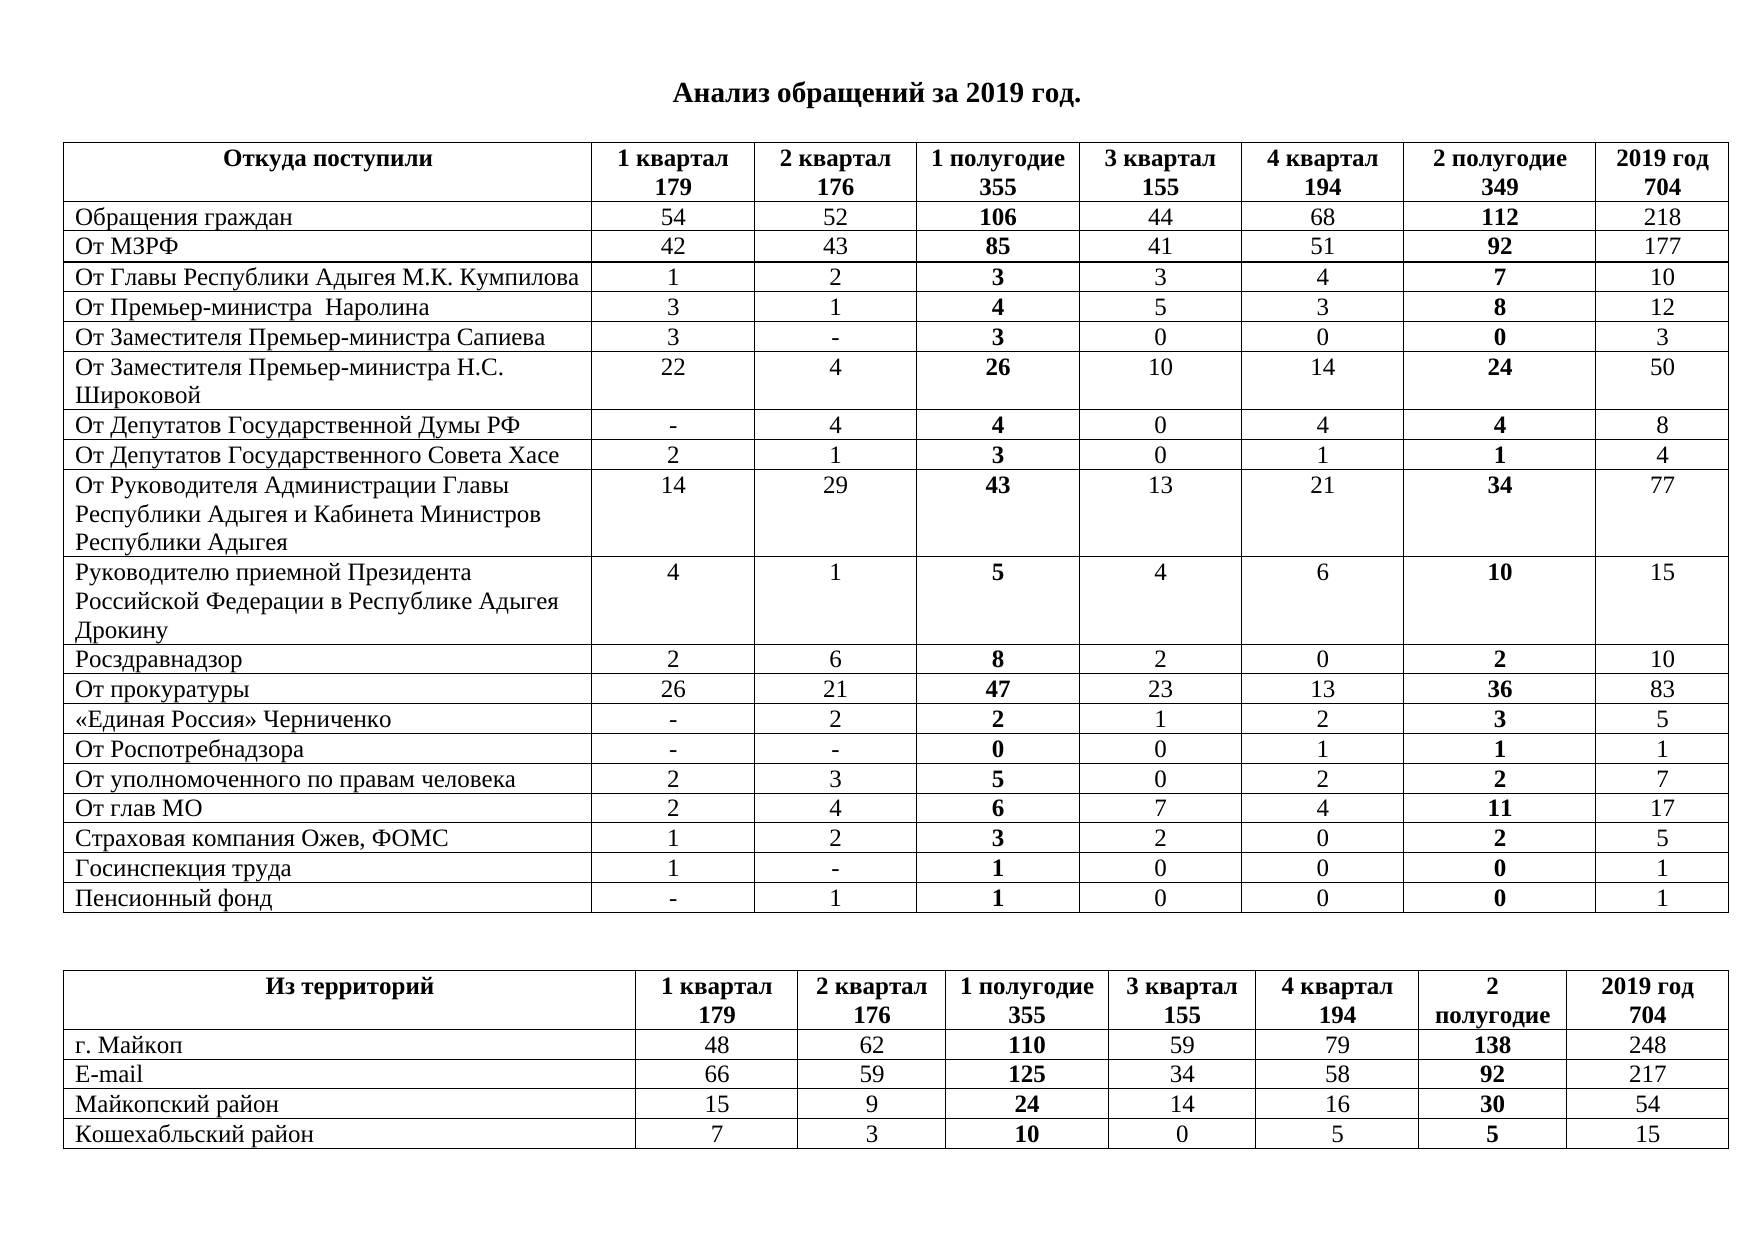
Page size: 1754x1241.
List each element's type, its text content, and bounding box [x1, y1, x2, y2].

table_cell 92 [1419, 1060, 1566, 1088]
table_cell 4 [1242, 263, 1403, 291]
table_cell 1 [592, 853, 754, 882]
table_cell 7 [636, 1119, 797, 1148]
table_cell 0 [1404, 883, 1595, 912]
table_header 2 квартал 176 [755, 143, 916, 201]
table_cell 17 [1596, 794, 1728, 822]
table_cell 0 [1404, 853, 1595, 882]
table_cell 12 [1596, 292, 1728, 321]
table_cell 0 [1242, 883, 1403, 912]
table_cell 177 [1596, 231, 1728, 261]
table_cell 3 [917, 440, 1079, 469]
table_cell 15 [636, 1089, 797, 1118]
table_cell 0 [1080, 734, 1241, 763]
table_cell От Премьер-министра Наролина [64, 292, 591, 321]
table_cell 59 [798, 1060, 945, 1088]
table_cell 2 [1242, 764, 1403, 792]
table_cell 5 [1419, 1119, 1566, 1148]
table_cell 2 [755, 823, 916, 852]
table_cell 54 [1567, 1089, 1728, 1118]
table_header 2 квартал 176 [798, 971, 945, 1029]
table_cell 21 [755, 674, 916, 703]
table_cell 1 [755, 557, 916, 643]
table_cell 10 [946, 1119, 1108, 1148]
table_cell 59 [1109, 1030, 1255, 1058]
table_cell 0 [1080, 410, 1241, 439]
table_header 2019 год 704 [1567, 971, 1728, 1029]
table_cell 1 [917, 883, 1079, 912]
table_cell От уполномоченного по правам человека [64, 764, 591, 792]
table_cell 3 [798, 1119, 945, 1148]
table_cell 16 [1256, 1089, 1418, 1118]
table_header 2 полугодие [1419, 971, 1566, 1029]
table_cell 7 [1404, 263, 1595, 291]
table_cell 5 [917, 557, 1079, 643]
table_cell 2 [1404, 823, 1595, 852]
table_cell 5 [917, 764, 1079, 792]
table_cell 24 [1404, 352, 1595, 409]
table_header 4 квартал 194 [1242, 143, 1403, 201]
table_cell 4 [755, 352, 916, 409]
table_header 1 полугодие 355 [917, 143, 1079, 201]
table_cell От Заместителя Премьер-министра Сапиева [64, 322, 591, 351]
table_cell 41 [1080, 231, 1241, 261]
table_cell 1 [1404, 734, 1595, 763]
table_cell 8 [1596, 410, 1728, 439]
table_header Из территорий [64, 971, 635, 1029]
table_cell 2 [1080, 645, 1241, 673]
table_cell 4 [755, 410, 916, 439]
table_cell 1 [755, 292, 916, 321]
table_cell 8 [1404, 292, 1595, 321]
table_cell 52 [755, 202, 916, 230]
table_cell 4 [917, 292, 1079, 321]
table_cell 0 [1080, 853, 1241, 882]
table_header 1 квартал 179 [636, 971, 797, 1029]
table_cell 125 [946, 1060, 1108, 1088]
table_cell 1 [1242, 440, 1403, 469]
table_cell 77 [1596, 470, 1728, 556]
table_cell 0 [1080, 764, 1241, 792]
table_cell 4 [755, 794, 916, 822]
table_cell Госинспекция труда [64, 853, 591, 882]
table_cell 6 [1242, 557, 1403, 643]
table_cell 217 [1567, 1060, 1728, 1088]
table_cell 1 [1242, 734, 1403, 763]
table_cell 10 [1404, 557, 1595, 643]
table_cell 0 [1242, 853, 1403, 882]
table_cell 79 [1256, 1030, 1418, 1058]
table_cell 218 [1596, 202, 1728, 230]
table_cell 5 [1256, 1119, 1418, 1148]
table_cell От Роспотребнадзора [64, 734, 591, 763]
table_header 4 квартал 194 [1256, 971, 1418, 1029]
table_cell От Руководителя Администрации Главы Республики Адыгея и Кабинета Министров Республики Адыгея [64, 470, 591, 556]
table_cell 51 [1242, 231, 1403, 261]
table_cell - [592, 704, 754, 733]
table_cell 5 [1080, 292, 1241, 321]
table_cell Страховая компания Ожев, ФОМС [64, 823, 591, 852]
table_cell 4 [1404, 410, 1595, 439]
table_cell 10 [1596, 645, 1728, 673]
table_cell 11 [1404, 794, 1595, 822]
table_cell От Главы Республики Адыгея М.К. Кумпилова [64, 263, 591, 291]
table_cell 34 [1404, 470, 1595, 556]
table_cell 106 [917, 202, 1079, 230]
table_cell 2 [592, 645, 754, 673]
table_cell 66 [636, 1060, 797, 1088]
table_cell 0 [1080, 322, 1241, 351]
table_cell Руководителю приемной Президента Российской Федерации в Республике Адыгея Дрокину [64, 557, 591, 643]
table_cell Кошехабльский район [64, 1119, 635, 1148]
table_cell 54 [592, 202, 754, 230]
table_cell 43 [755, 231, 916, 261]
table_cell - [755, 853, 916, 882]
table_cell От Депутатов Государственной Думы РФ [64, 410, 591, 439]
table_cell 3 [592, 292, 754, 321]
table_cell 23 [1080, 674, 1241, 703]
table_cell 7 [1596, 764, 1728, 792]
table_cell 1 [755, 883, 916, 912]
table_cell 62 [798, 1030, 945, 1058]
table_cell 83 [1596, 674, 1728, 703]
table_cell От МЗРФ [64, 231, 591, 261]
table_cell 4 [592, 557, 754, 643]
table_cell Росздравнадзор [64, 645, 591, 673]
table_cell 9 [798, 1089, 945, 1118]
table_cell 2 [1080, 823, 1241, 852]
table_cell 13 [1242, 674, 1403, 703]
table_cell 47 [917, 674, 1079, 703]
table_cell 2 [755, 263, 916, 291]
table_cell 0 [1080, 883, 1241, 912]
table_cell 2 [1404, 764, 1595, 792]
table_cell 30 [1419, 1089, 1566, 1118]
table_cell 0 [1242, 645, 1403, 673]
table_cell 14 [592, 470, 754, 556]
table_cell 0 [917, 734, 1079, 763]
table_cell - [755, 734, 916, 763]
table_cell 110 [946, 1030, 1108, 1058]
table_cell - [592, 883, 754, 912]
table_cell 14 [1242, 352, 1403, 409]
table_cell 50 [1596, 352, 1728, 409]
table_cell 4 [1080, 557, 1241, 643]
table_cell 13 [1080, 470, 1241, 556]
table_cell 34 [1109, 1060, 1255, 1088]
table_cell 3 [755, 764, 916, 792]
table_cell 7 [1080, 794, 1241, 822]
table_cell 2 [755, 704, 916, 733]
table_cell 2 [917, 704, 1079, 733]
table_cell 92 [1404, 231, 1595, 261]
table_cell 24 [946, 1089, 1108, 1118]
table_header 2019 год 704 [1596, 143, 1728, 201]
table_cell 2 [592, 764, 754, 792]
table_cell 2 [592, 440, 754, 469]
table_cell «Единая Россия» Черниченко [64, 704, 591, 733]
table_cell 3 [1596, 322, 1728, 351]
table_cell 3 [917, 263, 1079, 291]
table_cell 4 [1242, 410, 1403, 439]
table_cell 2 [1404, 645, 1595, 673]
text Анализ обращений за 2019 год. [75, 75, 1679, 108]
table_cell 29 [755, 470, 916, 556]
table_cell 21 [1242, 470, 1403, 556]
table_cell 8 [917, 645, 1079, 673]
table_cell - [592, 410, 754, 439]
table_cell 0 [1404, 322, 1595, 351]
table_header 1 квартал 179 [592, 143, 754, 201]
table_cell 14 [1109, 1089, 1255, 1118]
table_cell 3 [917, 322, 1079, 351]
table_cell 0 [1242, 823, 1403, 852]
table_cell 15 [1567, 1119, 1728, 1148]
table_cell 3 [592, 322, 754, 351]
table_cell 4 [1596, 440, 1728, 469]
table_cell 1 [592, 823, 754, 852]
table_header Откуда поступили [64, 143, 591, 201]
table_cell 36 [1404, 674, 1595, 703]
table_header 2 полугодие 349 [1404, 143, 1595, 201]
table_cell 4 [917, 410, 1079, 439]
table_cell 58 [1256, 1060, 1418, 1088]
table_cell От Заместителя Премьер-министра Н.С. Широковой [64, 352, 591, 409]
table_cell 42 [592, 231, 754, 261]
table_cell Майкопский район [64, 1089, 635, 1118]
table_cell 3 [1242, 292, 1403, 321]
table_cell 112 [1404, 202, 1595, 230]
table_cell Пенсионный фонд [64, 883, 591, 912]
table_cell - [755, 322, 916, 351]
table_cell 2 [1242, 704, 1403, 733]
table_cell 1 [1080, 704, 1241, 733]
table_cell 26 [592, 674, 754, 703]
table_cell 85 [917, 231, 1079, 261]
table_cell 2 [592, 794, 754, 822]
table_cell 26 [917, 352, 1079, 409]
table_cell - [592, 734, 754, 763]
table_cell 48 [636, 1030, 797, 1058]
table_cell 6 [917, 794, 1079, 822]
table_cell От прокуратуры [64, 674, 591, 703]
table_cell 1 [917, 853, 1079, 882]
table_cell 10 [1080, 352, 1241, 409]
table_cell 44 [1080, 202, 1241, 230]
table_header 1 полугодие 355 [946, 971, 1108, 1029]
table_cell 15 [1596, 557, 1728, 643]
table_header 3 квартал 155 [1080, 143, 1241, 201]
table_cell 10 [1596, 263, 1728, 291]
table_cell Обращения граждан [64, 202, 591, 230]
table_cell 0 [1080, 440, 1241, 469]
table_cell 1 [755, 440, 916, 469]
table_cell 6 [755, 645, 916, 673]
table_cell 0 [1242, 322, 1403, 351]
table_cell 68 [1242, 202, 1403, 230]
table_header 3 квартал 155 [1109, 971, 1255, 1029]
table_cell 1 [1596, 734, 1728, 763]
table_cell 248 [1567, 1030, 1728, 1058]
table_cell 138 [1419, 1030, 1566, 1058]
table_cell 5 [1596, 823, 1728, 852]
table_cell От глав МО [64, 794, 591, 822]
table_cell 22 [592, 352, 754, 409]
table_cell 1 [592, 263, 754, 291]
table_cell г. Майкоп [64, 1030, 635, 1058]
table_cell 1 [1404, 440, 1595, 469]
table_cell 4 [1242, 794, 1403, 822]
table_cell 3 [1080, 263, 1241, 291]
table_cell 0 [1109, 1119, 1255, 1148]
table_cell 1 [1596, 853, 1728, 882]
table_cell 5 [1596, 704, 1728, 733]
table_cell 43 [917, 470, 1079, 556]
table_cell От Депутатов Государственного Совета Хасе [64, 440, 591, 469]
table_cell E-mail [64, 1060, 635, 1088]
table_cell 3 [1404, 704, 1595, 733]
table_cell 3 [917, 823, 1079, 852]
table_cell 1 [1596, 883, 1728, 912]
